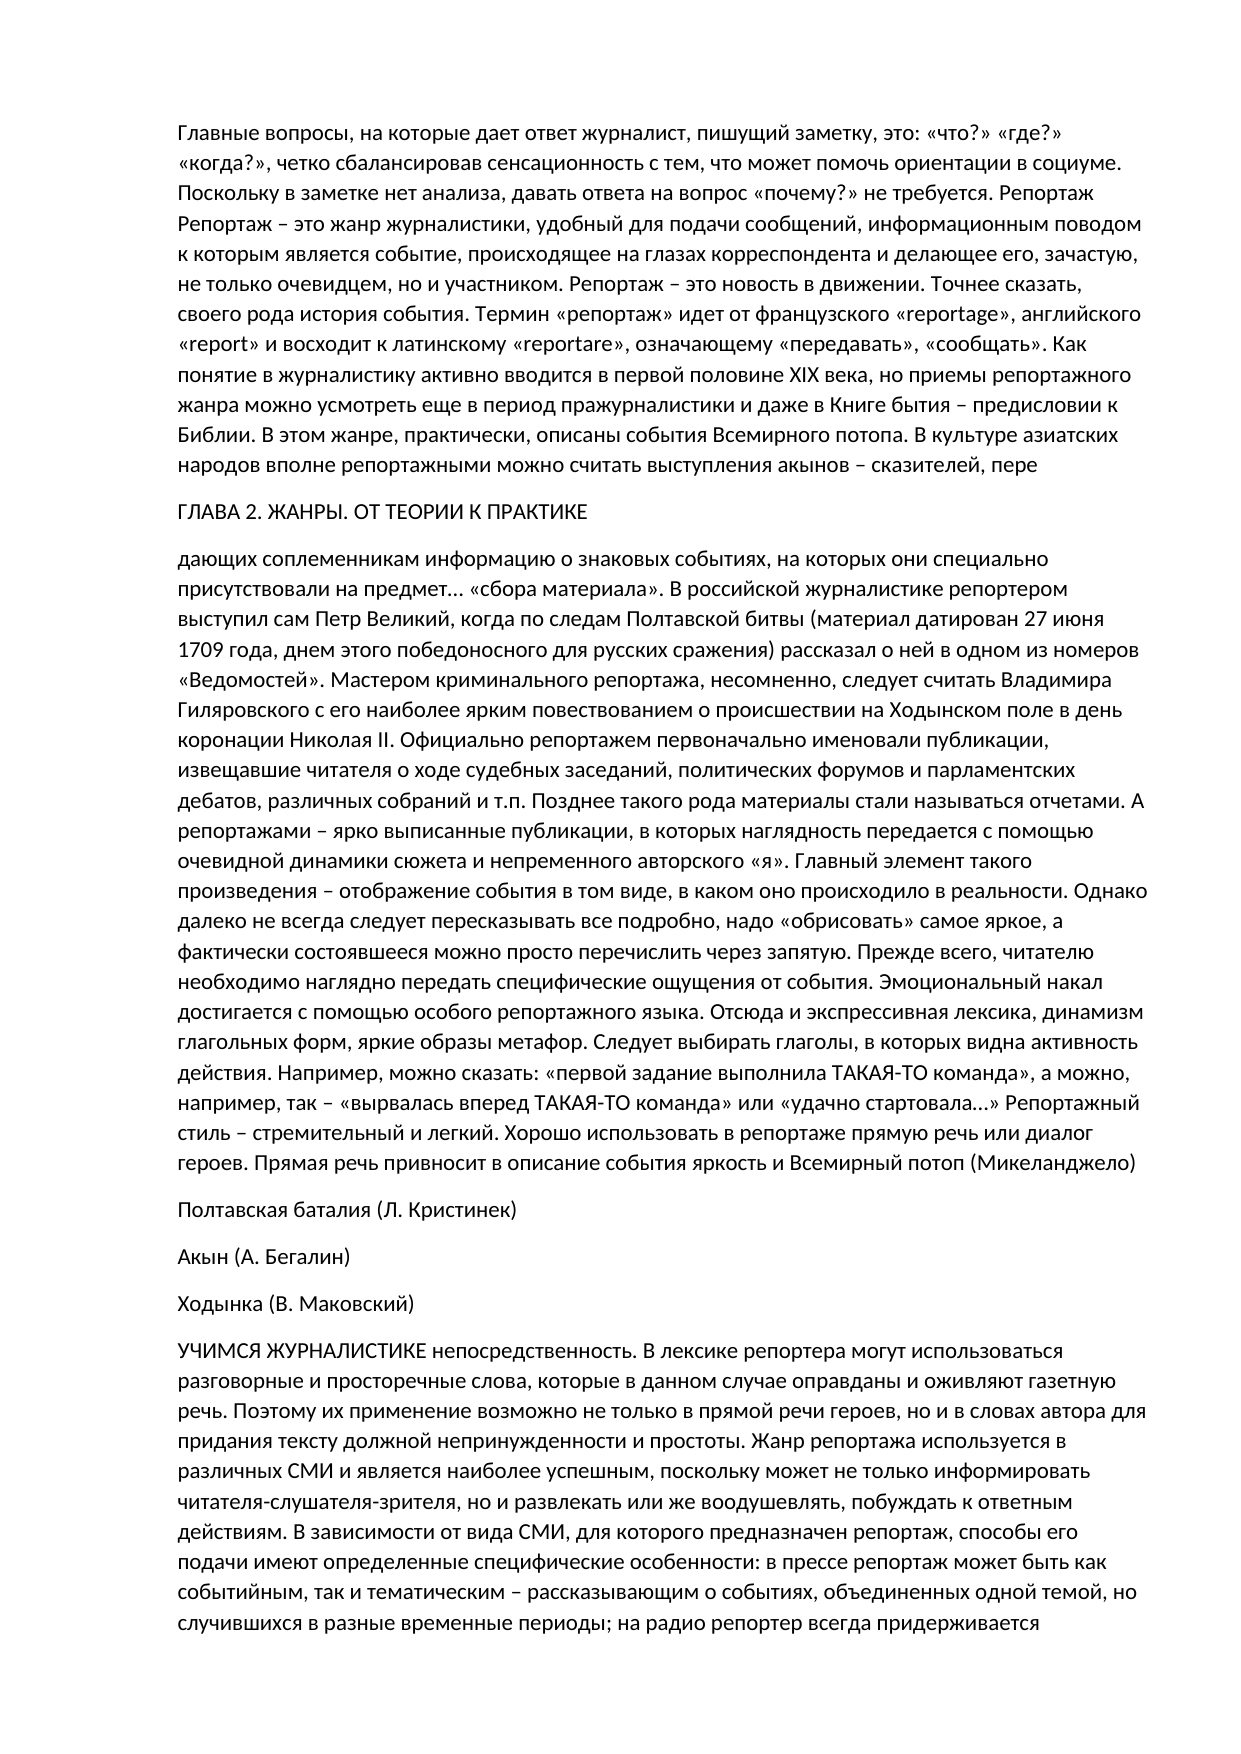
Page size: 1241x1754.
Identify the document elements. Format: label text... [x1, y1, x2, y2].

text ГЛАВА 2. ЖАНРЫ. ОТ ТЕОРИИ К ПРАКТИКЕ [177, 497, 1152, 525]
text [177, 1336, 1152, 1636]
text Полтавская баталия (Л. Кристинек) [177, 1195, 1152, 1223]
text Ходынка (В. Маковский) [177, 1289, 1152, 1317]
text дающих соплеменникам информацию о знаковых событиях, на которых они специально присутствовали на предмет… «сбора материала». В российской журналистике репортером выступил сам Петр Великий, когда по следам Полтавской битвы (материал датирован 27 июня 1709 года, днем этого победоносного для русских сражения) рассказал о ней в одном из номеров «Ведомостей». Мастером криминального репортажа, несомненно, следует считать Владимира Гиляровского с его наиболее ярким повествованием о происшествии на Ходынском поле в день коронации Николая II. Официально репортажем первоначально именовали публикации, извещавшие читателя о ходе судебных заседаний, политических форумов и парламентских дебатов, различных собраний и т.п. Позднее такого рода материалы стали называться отчетами. А репортажами – ярко выписанные публикации, в которых наглядность передается с помощью очевидной динамики сюжета и непременного авторского «я». Главный элемент такого произведения – отображение события в том виде, в каком оно происходило в реальности. Однако далеко не всегда следует пересказывать все подробно, надо «обрисовать» самое яркое, а фактически состоявшееся можно просто перечислить через запятую. Прежде всего, читателю необходимо наглядно передать специфические ощущения от события. Эмоциональный накал достигается с помощью особого репортажного языка. Отсюда и экспрессивная лексика, динамизм глагольных форм, яркие образы метафор. Следует выбирать глаголы, в которых видна активность действия. Например, можно сказать: «первой задание выполнила ТАКАЯ-ТО команда», а можно, например, так – «вырвалась вперед ТАКАЯ-ТО команда» или «удачно стартовала…» Репортажный стиль – стремительный и легкий. Хорошо использовать в репортаже прямую речь или диалог героев. Прямая речь привносит в описание события яркость и Всемирный потоп (Микеланджело) [177, 544, 1152, 1176]
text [177, 118, 1152, 478]
text Акын (А. Бегалин) [177, 1242, 1152, 1270]
